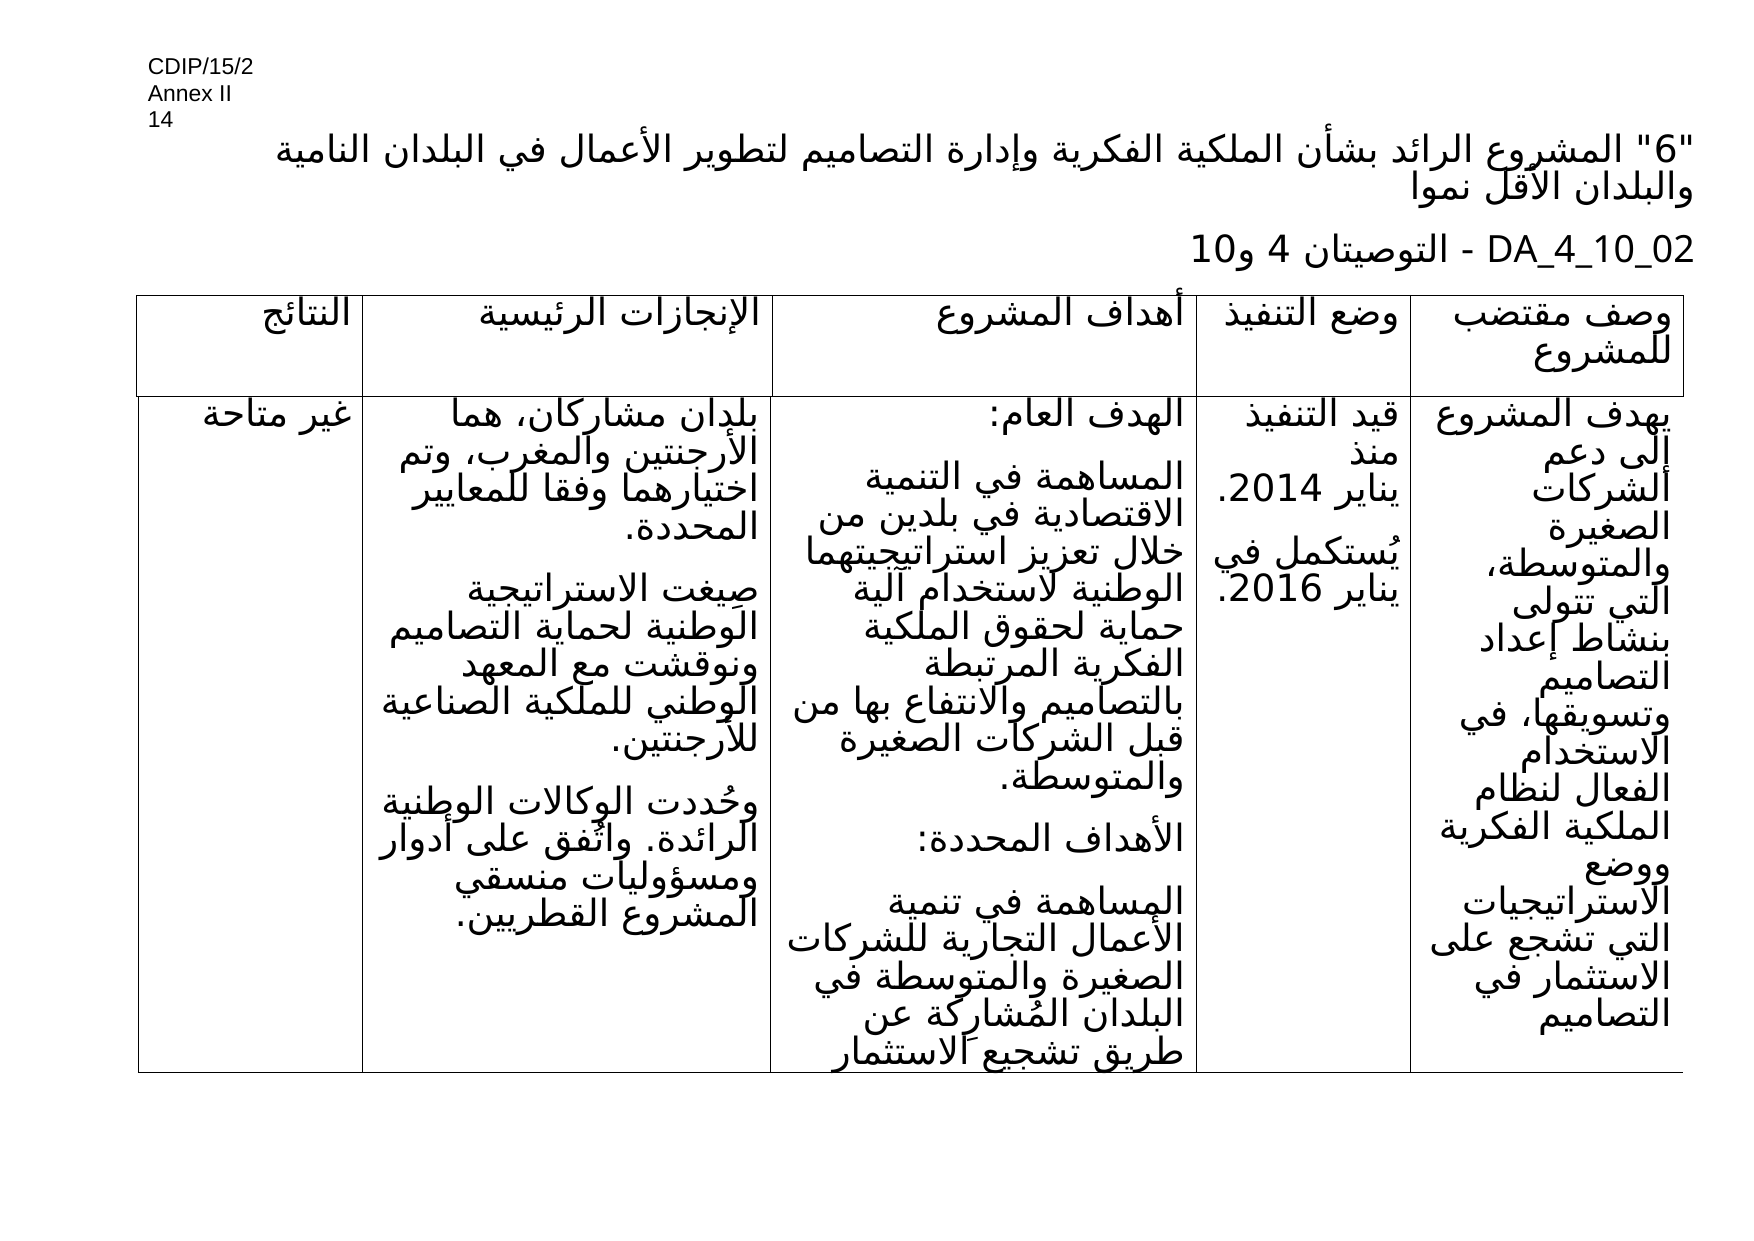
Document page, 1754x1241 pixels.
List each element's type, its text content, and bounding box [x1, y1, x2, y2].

text "6" المشروع الرائد بشأن الملكية الفكرية وإدارة التصاميم لتطوير الأعمال في البلدان النامية والبلدان الأقل نموا [148, 132, 1695, 207]
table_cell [363, 397, 770, 1072]
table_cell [771, 397, 1196, 1072]
table_header أهداف المشروع [773, 296, 1196, 396]
table_cell غير متاحة [139, 397, 362, 1072]
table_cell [1411, 397, 1683, 1072]
table_header الإنجازات الرئيسية [363, 296, 772, 396]
table_header النتائج [137, 296, 362, 396]
table_header وضع التنفيذ [1197, 296, 1410, 396]
text ‎DA_4_10_02‏ - التوصيتان 4 و10 [148, 232, 1695, 270]
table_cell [1197, 397, 1410, 1072]
table_header وصف مقتضب للمشروع [1411, 296, 1683, 396]
